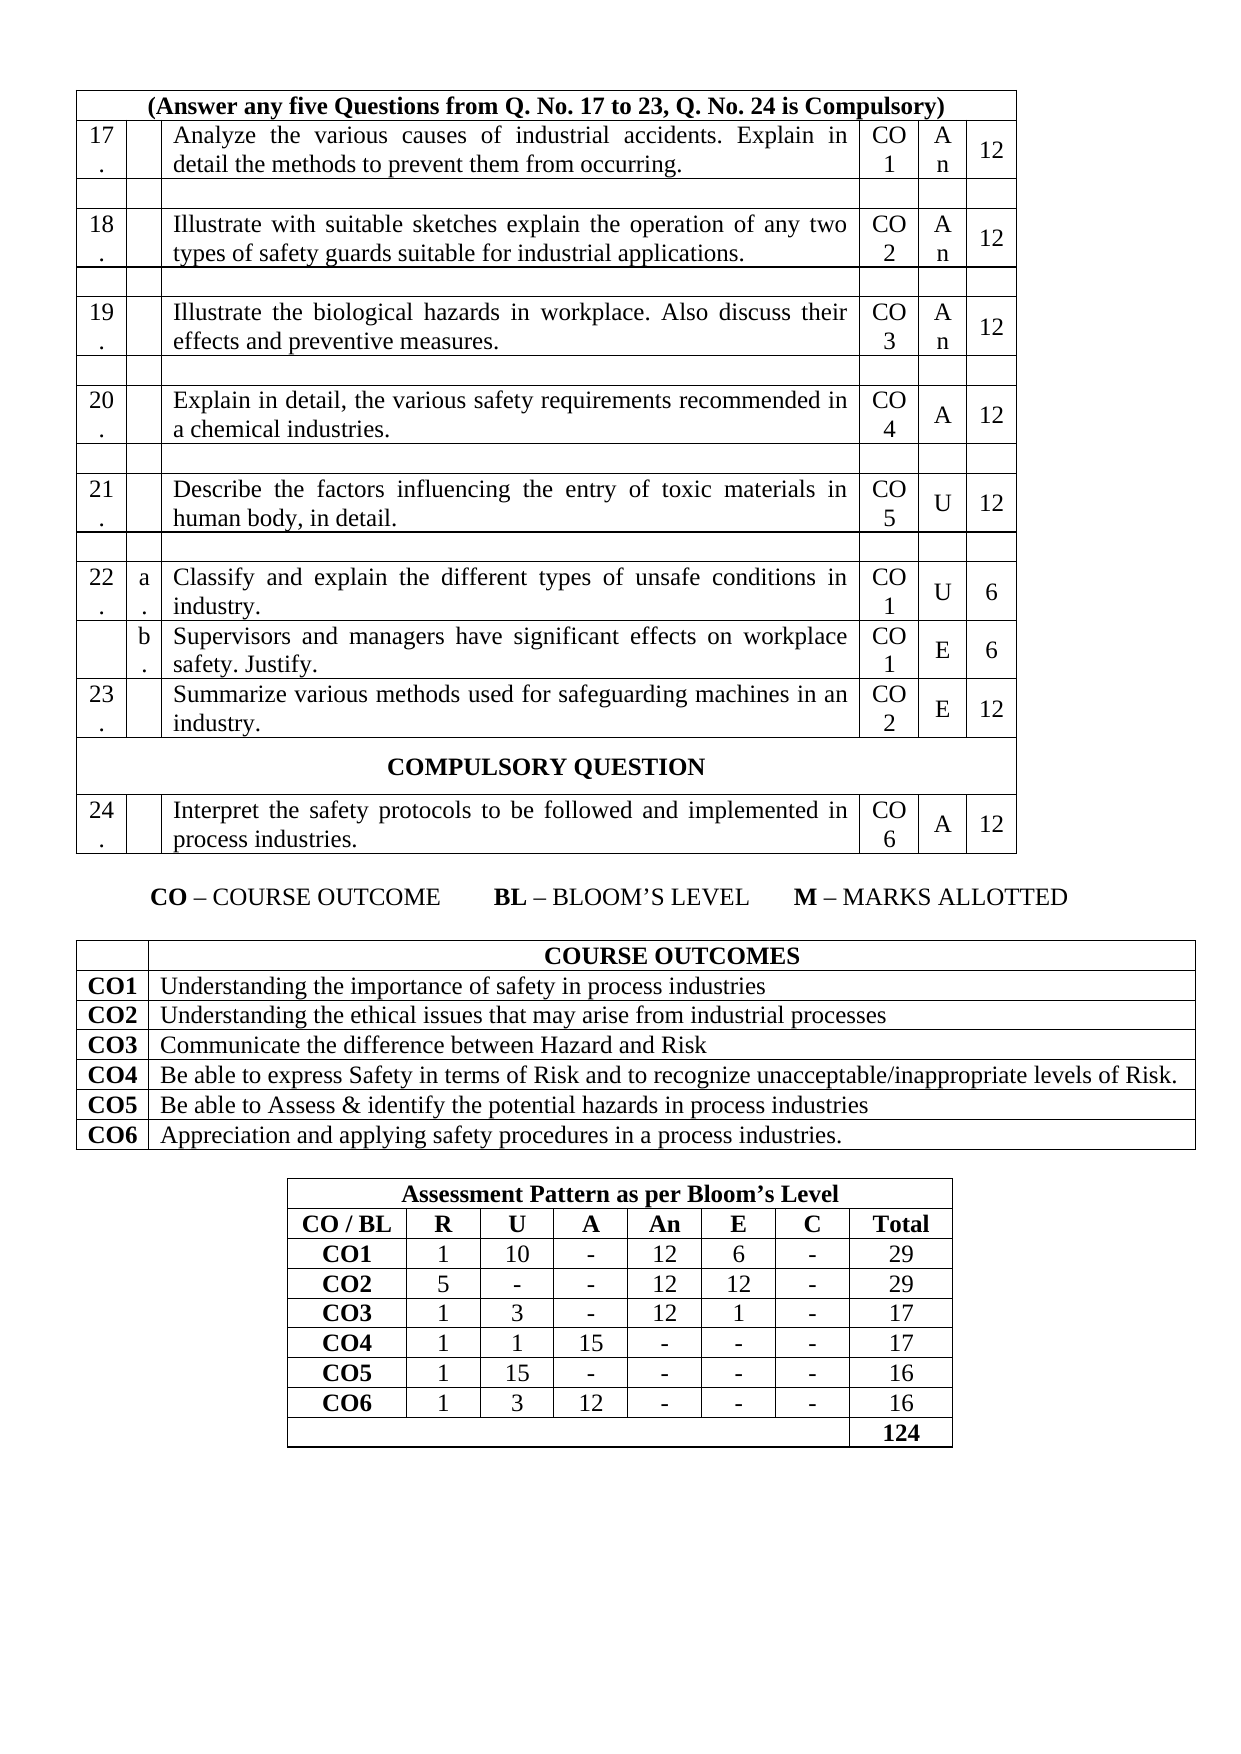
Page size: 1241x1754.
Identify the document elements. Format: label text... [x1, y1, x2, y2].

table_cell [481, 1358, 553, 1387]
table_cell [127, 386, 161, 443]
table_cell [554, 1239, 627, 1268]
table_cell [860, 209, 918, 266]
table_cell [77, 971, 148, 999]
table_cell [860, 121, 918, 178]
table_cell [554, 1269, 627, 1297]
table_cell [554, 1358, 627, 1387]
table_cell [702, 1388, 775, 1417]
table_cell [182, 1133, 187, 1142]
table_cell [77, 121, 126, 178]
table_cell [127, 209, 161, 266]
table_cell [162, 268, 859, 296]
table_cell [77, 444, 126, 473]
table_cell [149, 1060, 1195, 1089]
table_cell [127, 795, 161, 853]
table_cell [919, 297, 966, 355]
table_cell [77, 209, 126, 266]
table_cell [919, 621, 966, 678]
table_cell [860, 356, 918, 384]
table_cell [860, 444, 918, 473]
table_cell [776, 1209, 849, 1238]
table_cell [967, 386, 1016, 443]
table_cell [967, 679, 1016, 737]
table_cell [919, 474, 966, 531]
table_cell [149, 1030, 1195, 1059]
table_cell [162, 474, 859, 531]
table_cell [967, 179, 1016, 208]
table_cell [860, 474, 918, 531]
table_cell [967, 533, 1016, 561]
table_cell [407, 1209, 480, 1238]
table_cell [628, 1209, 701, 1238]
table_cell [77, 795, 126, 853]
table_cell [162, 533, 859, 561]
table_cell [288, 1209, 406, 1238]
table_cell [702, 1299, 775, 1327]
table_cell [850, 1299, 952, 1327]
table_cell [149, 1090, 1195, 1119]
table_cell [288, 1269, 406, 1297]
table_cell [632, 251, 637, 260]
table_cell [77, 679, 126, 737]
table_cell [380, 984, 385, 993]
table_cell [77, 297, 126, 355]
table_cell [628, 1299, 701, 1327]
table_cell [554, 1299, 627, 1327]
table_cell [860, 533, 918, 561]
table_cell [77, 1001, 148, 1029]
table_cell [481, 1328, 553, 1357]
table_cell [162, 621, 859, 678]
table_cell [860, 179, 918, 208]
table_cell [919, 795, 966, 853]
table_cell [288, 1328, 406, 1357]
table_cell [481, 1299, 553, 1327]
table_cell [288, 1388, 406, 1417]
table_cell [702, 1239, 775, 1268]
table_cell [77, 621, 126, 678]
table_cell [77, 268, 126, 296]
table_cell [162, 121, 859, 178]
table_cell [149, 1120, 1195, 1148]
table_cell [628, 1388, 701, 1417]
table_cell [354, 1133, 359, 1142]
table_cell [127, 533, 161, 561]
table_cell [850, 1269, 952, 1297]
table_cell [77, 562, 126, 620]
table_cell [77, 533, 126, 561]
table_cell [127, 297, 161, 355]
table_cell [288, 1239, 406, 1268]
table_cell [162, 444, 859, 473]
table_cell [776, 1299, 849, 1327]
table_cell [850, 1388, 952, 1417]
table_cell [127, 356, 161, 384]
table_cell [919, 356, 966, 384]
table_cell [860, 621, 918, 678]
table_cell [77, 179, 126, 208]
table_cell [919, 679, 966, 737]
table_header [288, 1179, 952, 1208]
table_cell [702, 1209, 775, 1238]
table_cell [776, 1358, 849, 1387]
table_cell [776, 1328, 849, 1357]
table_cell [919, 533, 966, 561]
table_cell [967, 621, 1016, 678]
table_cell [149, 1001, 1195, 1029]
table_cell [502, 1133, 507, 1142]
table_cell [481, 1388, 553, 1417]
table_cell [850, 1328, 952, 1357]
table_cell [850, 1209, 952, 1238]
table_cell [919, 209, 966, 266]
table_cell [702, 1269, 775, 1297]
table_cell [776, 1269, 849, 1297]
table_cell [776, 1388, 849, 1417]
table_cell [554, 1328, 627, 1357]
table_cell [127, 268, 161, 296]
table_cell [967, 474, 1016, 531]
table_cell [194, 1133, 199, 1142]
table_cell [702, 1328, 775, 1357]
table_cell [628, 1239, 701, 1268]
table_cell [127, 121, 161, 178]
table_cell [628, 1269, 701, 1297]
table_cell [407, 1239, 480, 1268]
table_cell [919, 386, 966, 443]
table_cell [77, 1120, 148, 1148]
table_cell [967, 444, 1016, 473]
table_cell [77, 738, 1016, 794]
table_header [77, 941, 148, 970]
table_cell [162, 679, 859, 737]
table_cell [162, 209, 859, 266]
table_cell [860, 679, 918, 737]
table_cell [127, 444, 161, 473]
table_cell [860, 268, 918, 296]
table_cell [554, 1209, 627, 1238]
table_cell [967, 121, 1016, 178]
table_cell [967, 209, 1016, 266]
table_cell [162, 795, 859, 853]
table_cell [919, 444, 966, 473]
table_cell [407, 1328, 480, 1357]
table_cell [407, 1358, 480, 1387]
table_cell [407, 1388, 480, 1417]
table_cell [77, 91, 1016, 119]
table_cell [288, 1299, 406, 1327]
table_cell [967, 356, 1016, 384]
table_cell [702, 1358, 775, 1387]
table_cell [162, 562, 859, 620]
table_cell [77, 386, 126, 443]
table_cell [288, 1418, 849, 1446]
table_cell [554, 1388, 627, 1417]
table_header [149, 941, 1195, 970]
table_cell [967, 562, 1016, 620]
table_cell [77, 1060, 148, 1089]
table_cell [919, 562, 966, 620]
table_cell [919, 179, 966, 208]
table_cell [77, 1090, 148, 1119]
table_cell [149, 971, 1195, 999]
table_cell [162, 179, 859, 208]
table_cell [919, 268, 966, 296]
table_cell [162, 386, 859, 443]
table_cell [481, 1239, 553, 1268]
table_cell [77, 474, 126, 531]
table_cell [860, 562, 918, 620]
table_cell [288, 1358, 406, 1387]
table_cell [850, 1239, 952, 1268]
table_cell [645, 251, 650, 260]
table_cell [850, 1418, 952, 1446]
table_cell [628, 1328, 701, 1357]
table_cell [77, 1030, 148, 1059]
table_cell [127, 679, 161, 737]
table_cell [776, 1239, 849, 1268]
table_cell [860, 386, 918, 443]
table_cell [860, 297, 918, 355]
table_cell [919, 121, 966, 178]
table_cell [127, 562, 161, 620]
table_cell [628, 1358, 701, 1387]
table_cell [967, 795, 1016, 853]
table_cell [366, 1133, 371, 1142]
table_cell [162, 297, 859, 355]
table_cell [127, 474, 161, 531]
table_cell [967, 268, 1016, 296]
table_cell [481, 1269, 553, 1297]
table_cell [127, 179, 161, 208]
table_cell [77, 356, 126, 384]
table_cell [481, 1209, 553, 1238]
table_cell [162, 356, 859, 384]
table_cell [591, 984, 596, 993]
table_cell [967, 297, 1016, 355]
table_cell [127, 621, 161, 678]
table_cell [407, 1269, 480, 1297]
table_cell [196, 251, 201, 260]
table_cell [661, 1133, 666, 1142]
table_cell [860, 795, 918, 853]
text CO – COURSE OUTCOME BL – BLOOM’S LEVEL M – MARKS ALLOTTED [150, 882, 1090, 911]
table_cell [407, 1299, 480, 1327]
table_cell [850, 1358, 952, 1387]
